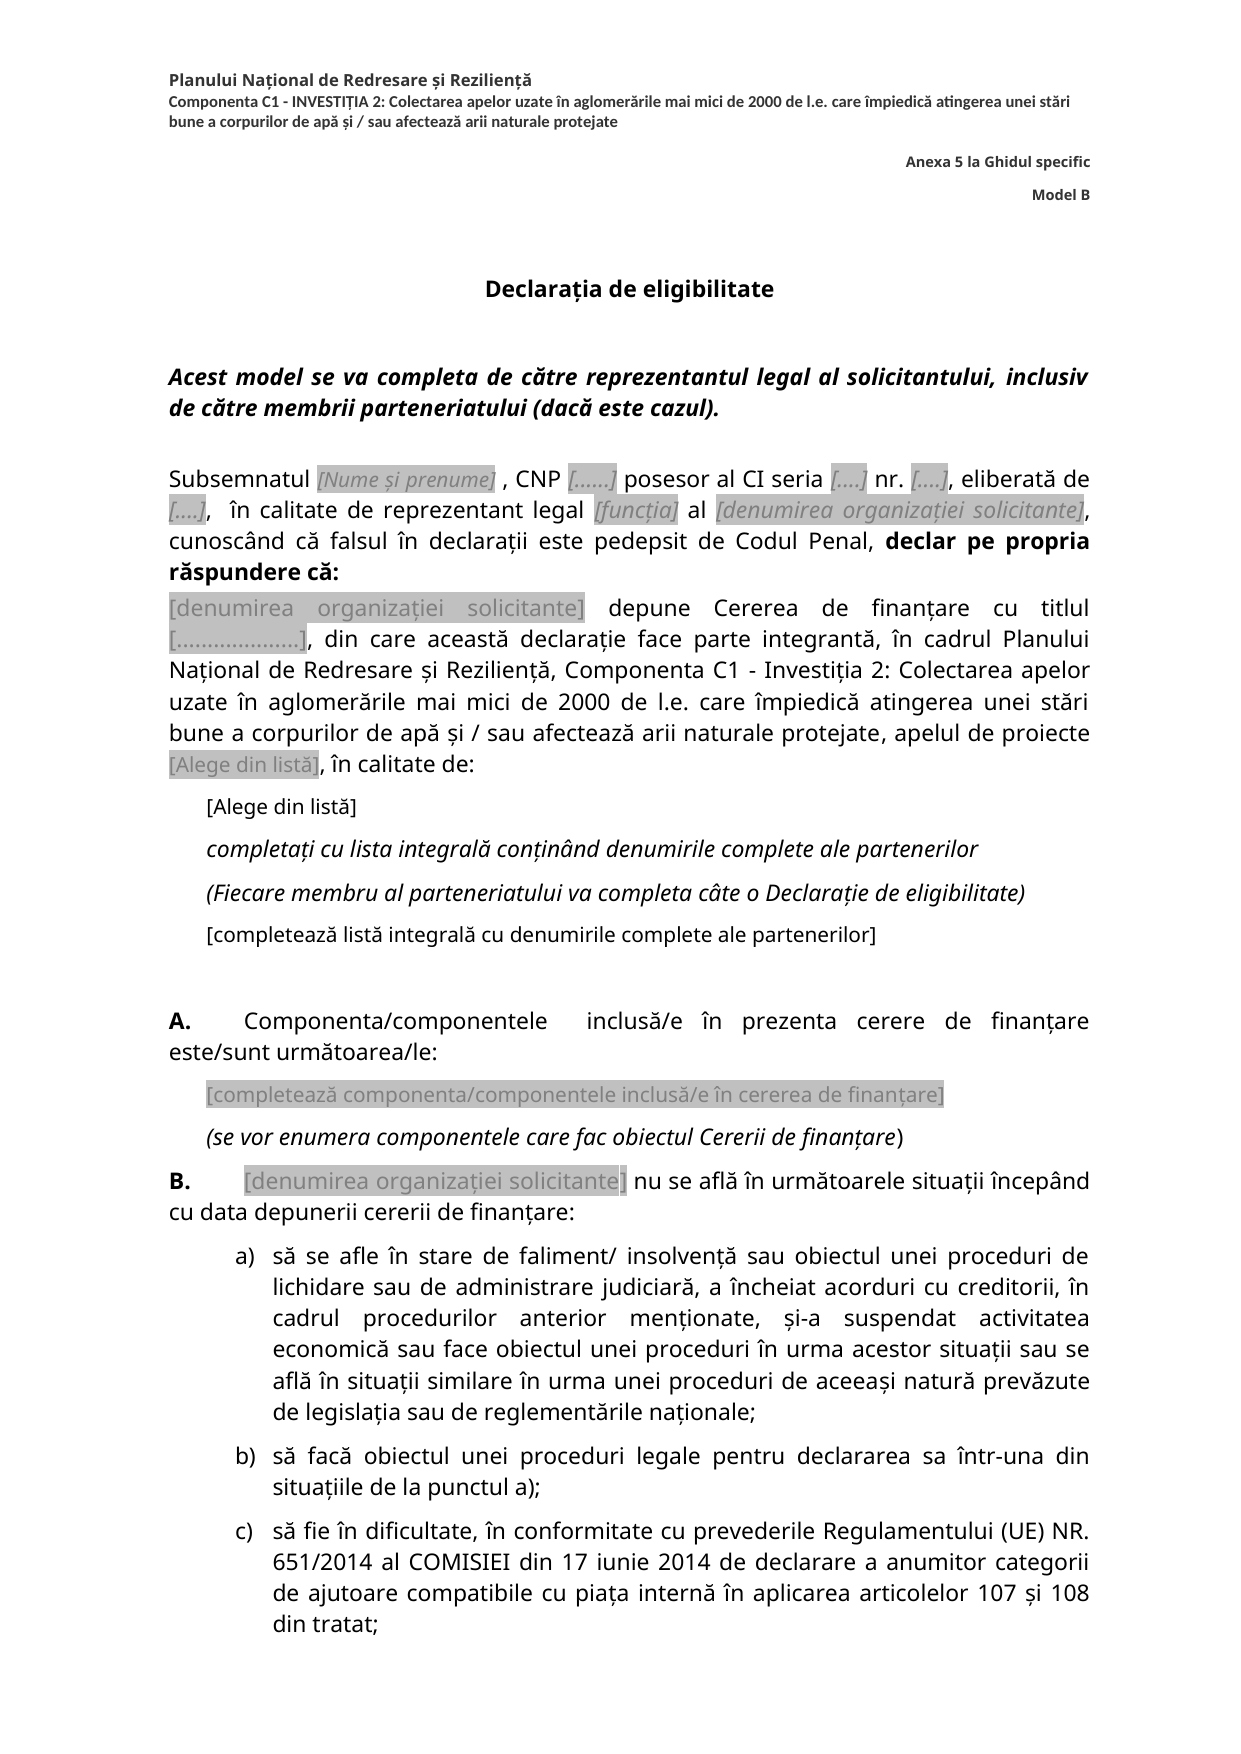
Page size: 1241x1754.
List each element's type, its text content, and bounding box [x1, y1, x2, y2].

list să facă obiectul unei proceduri legale pentru declararea sa într-una din situațiile de la punctul a); [235, 1439, 1090, 1502]
list să fie în dificultate, în conformitate cu prevederile Regulamentului (UE) NR. 651/2014 al COMISIEI din 17 iunie 2014 de declarare a anumitor categorii de ajutoare compatibile cu piața internă în aplicarea articolelor 107 și 108 din tratat; [235, 1514, 1090, 1639]
title Declaraţia de eligibilitate [169, 273, 1090, 304]
list (Fiecare membru al parteneriatului va completa câte o Declaraţie de eligibilitate) [206, 876, 1090, 908]
list completaţi cu lista integrală conţinând denumirile complete ale partenerilor [206, 833, 1090, 864]
list să se afle în stare de faliment/ insolvenţă sau obiectul unei proceduri de lichidare sau de administrare judiciară, a încheiat acorduri cu creditorii, în cadrul procedurilor anterior menționate, şi-a suspendat activitatea economică sau face obiectul unei proceduri în urma acestor situaţii sau se află în situaţii similare în urma unei proceduri de aceeaşi natură prevăzute de legislaţia sau de reglementările naţionale; [235, 1239, 1090, 1427]
list (se vor enumera componentele care fac obiectul Cererii de finanțare) [206, 1121, 1090, 1152]
list Componenta/componentele inclusă/e în prezenta cerere de finanţare este/sunt următoarea/le: [169, 1005, 1090, 1067]
text depune Cererea de finanţare cu titlul , din care această declaraţie face parte integrantă, în cadrul Planului Național de Redresare și Reziliență, Componenta C1 - Investiția 2: Colectarea apelor uzate în aglomerările mai mici de 2000 de l.e. care împiedică atingerea unei stări bune a corpurilor de apă și / sau afectează arii naturale protejate, apelul de proiecte , în calitate de: [169, 592, 1090, 779]
list nu se află în următoarele situații începând cu data depunerii cererii de finanţare: [169, 1164, 1090, 1227]
text Acest model se va completa de către reprezentantul legal al solicitantului, inclusiv de către membrii parteneriatului (dacă este cazul). [169, 361, 1090, 423]
text Subsemnatul , CNP posesor al CI seria nr. , eliberată de , în calitate de reprezentant legal al , cunoscând că falsul în declaraţii este pedepsit de Codul Penal, declar pe propria răspundere că: [169, 463, 1090, 588]
